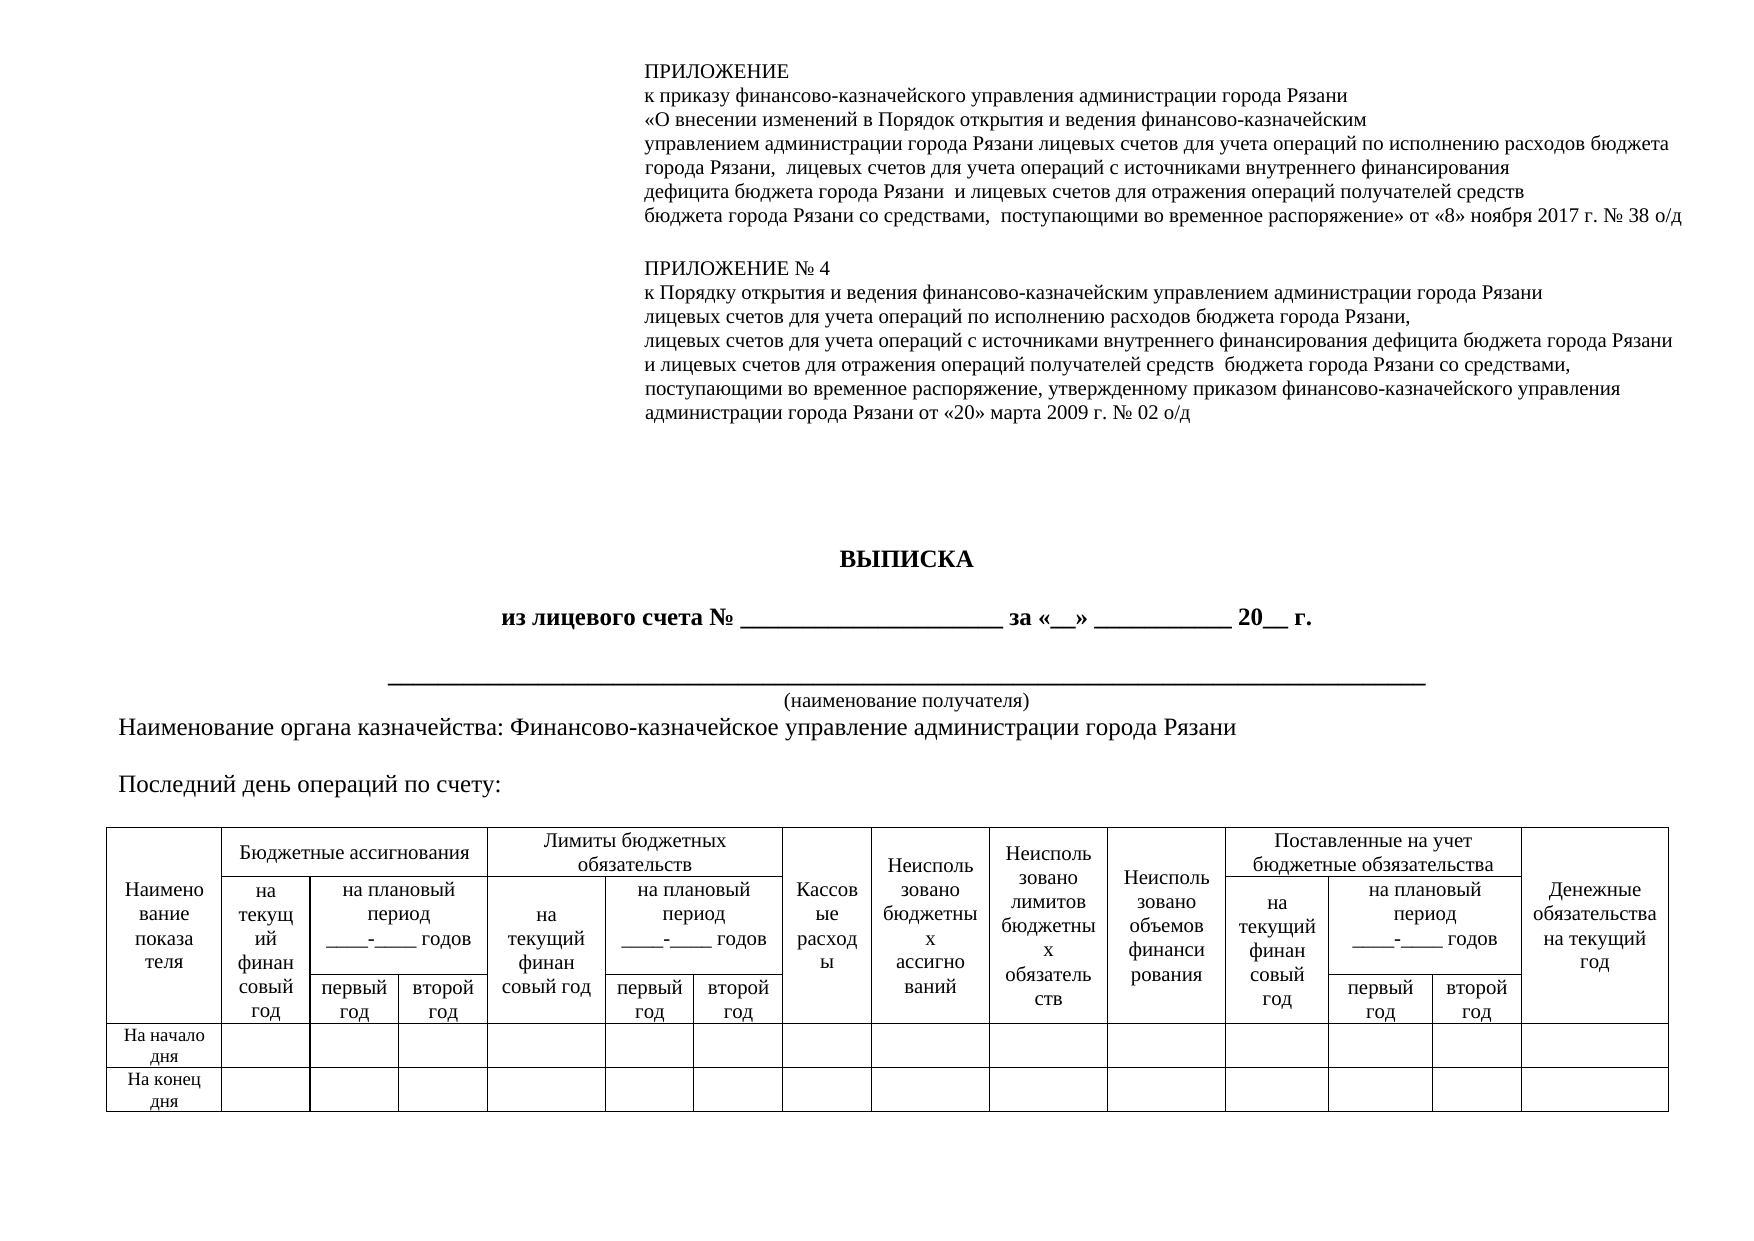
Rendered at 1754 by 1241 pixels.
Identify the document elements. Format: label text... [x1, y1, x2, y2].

table_cell [1522, 1068, 1668, 1111]
text (наименование получателя) [118, 688, 1695, 712]
table_cell [694, 1068, 782, 1111]
table_cell на текущий финан совый год [1226, 877, 1328, 1023]
table_header Кассовые расходы [783, 828, 871, 1023]
table_cell [1226, 1068, 1328, 1111]
text лицевых счетов для учета операций с источниками внутреннего финансирования дефицита бюджета города Рязани [118, 328, 1695, 352]
table_cell [1329, 1024, 1432, 1067]
text лицевых счетов для учета операций по исполнению расходов бюджета города Рязани, [118, 304, 1695, 328]
table_cell [990, 1024, 1107, 1067]
text и лицевых счетов для отражения операций получателей средств бюджета города Рязани со средствами, поступающими во временное распоряжение, утвержденному приказом финансово-казначейского управления администрации города Рязани от «20» марта 2009 г. № 02 о/д [118, 352, 1695, 424]
table_cell [1433, 1068, 1521, 1111]
text дефицита бюджета города Рязани и лицевых счетов для отражения операций получателей средств [118, 179, 1695, 203]
table_cell [399, 1024, 487, 1067]
table_cell [311, 1024, 398, 1067]
text «О внесении изменений в Порядок открытия и ведения финансово-казначейским [118, 107, 1695, 131]
text ПРИЛОЖЕНИЕ [118, 59, 1695, 83]
table_cell [488, 1068, 605, 1111]
text Последний день операций по счету: [118, 769, 1695, 798]
table_cell [694, 1024, 782, 1067]
text из лицевого счета № _____________________ за «__» ___________ 20__ г. [118, 602, 1695, 631]
table_cell [1108, 1024, 1225, 1067]
table_cell первый год [606, 975, 693, 1023]
table_cell [783, 1068, 871, 1111]
table_header Неисполь зовано лимитов бюджетных обязатель ств [990, 828, 1107, 1023]
table_header Наимено вание показа теля [107, 828, 221, 1023]
table_cell [1522, 1024, 1668, 1067]
table_cell второй год [399, 975, 487, 1023]
text бюджета города Рязани со средствами, поступающими во временное распоряжение» от «8» ноября 2017 г. № 38 о/д [118, 203, 1695, 227]
table_cell [222, 1068, 309, 1111]
table_cell [222, 1024, 309, 1067]
table_cell [311, 1068, 398, 1111]
table_cell [1226, 1024, 1328, 1067]
table_header Неисполь зовано объемов финанси рования [1108, 828, 1225, 1023]
text ___________________________________________________________________________________ [118, 659, 1695, 688]
table_cell [1108, 1068, 1225, 1111]
table_header Денежные обязательства на текущий год [1522, 828, 1668, 1023]
table_header Лимиты бюджетных обязательств [488, 828, 782, 876]
table_cell первый год [1329, 975, 1432, 1023]
table_cell второй год [1433, 975, 1521, 1023]
text управлением администрации города Рязани лицевых счетов для учета операций по исполнению расходов бюджета города Рязани, лицевых счетов для учета операций с источниками внутреннего финансирования [118, 131, 1695, 179]
table_cell На начало дня [107, 1024, 221, 1067]
table_header Неисполь зовано бюджетных ассигно ваний [872, 828, 989, 1023]
table_header Бюджетные ассигнования [222, 828, 487, 876]
table_cell [399, 1068, 487, 1111]
table_header Поставленные на учет бюджетные обзязательства [1226, 828, 1521, 876]
text ПРИЛОЖЕНИЕ № 4 [118, 256, 1695, 279]
table_cell на текущий финан совый год [488, 877, 605, 1023]
table_cell [1329, 1068, 1432, 1111]
text Наименование органа казначейства: Финансово-казначейское управление администрации города Рязани [118, 712, 1695, 741]
table_cell [872, 1068, 989, 1111]
table_cell [606, 1024, 693, 1067]
table_cell на плановый период ____-____ годов [1329, 877, 1521, 973]
table_cell на текущий финан совый год [222, 877, 309, 1023]
text к Порядку открытия и ведения финансово-казначейским управлением администрации города Рязани [118, 279, 1695, 304]
text к приказу финансово-казначейского управления администрации города Рязани [118, 83, 1695, 107]
table_cell [488, 1024, 605, 1067]
table_cell [872, 1024, 989, 1067]
table_cell [783, 1024, 871, 1067]
table_cell [990, 1068, 1107, 1111]
table_cell На конец дня [107, 1068, 221, 1111]
table_cell второй год [694, 975, 782, 1023]
table_cell на плановый период ____-____ годов [311, 877, 487, 973]
table_cell первый год [311, 975, 398, 1023]
text ВЫПИСКА [118, 544, 1695, 573]
table_cell [606, 1068, 693, 1111]
table_cell [1433, 1024, 1521, 1067]
table_cell на плановый период ____-____ годов [606, 877, 782, 973]
